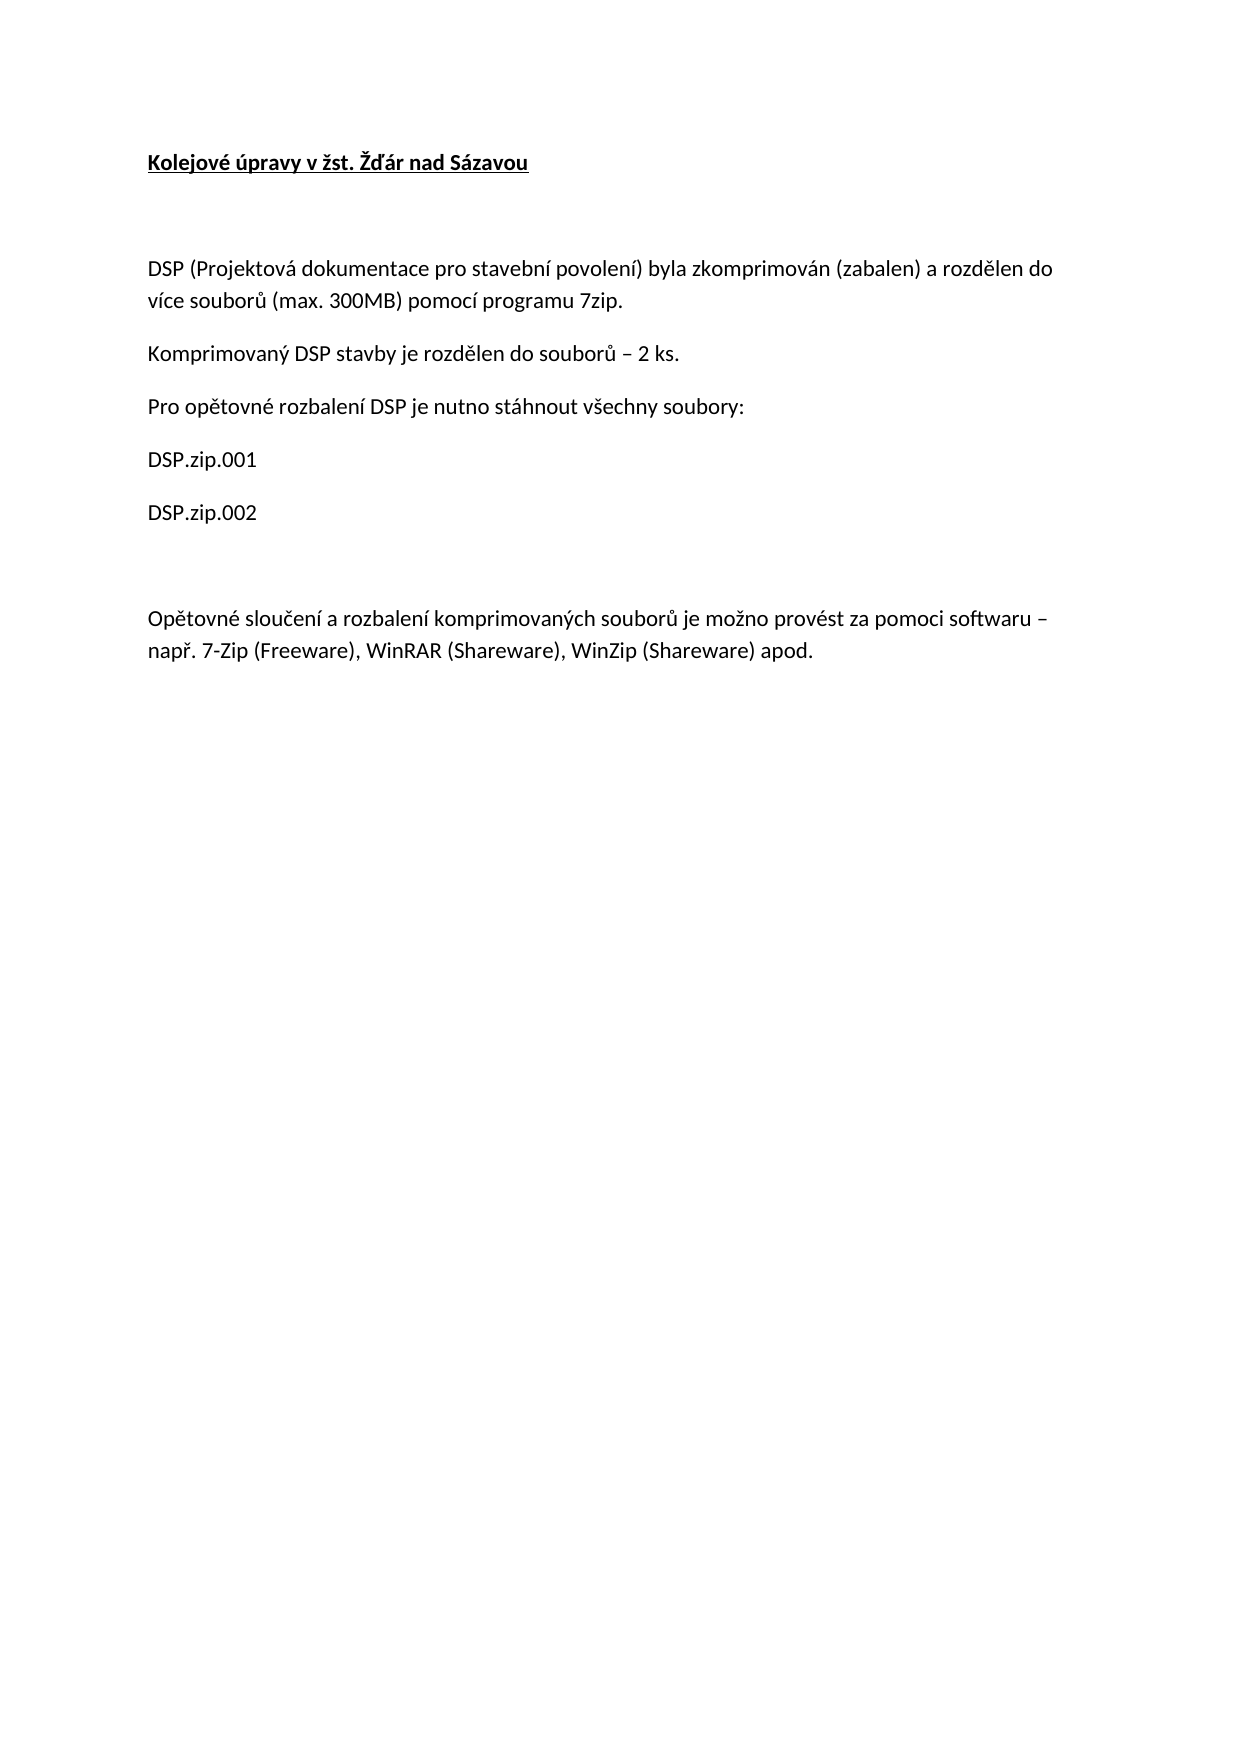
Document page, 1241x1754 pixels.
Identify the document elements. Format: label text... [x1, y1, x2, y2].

text Komprimovaný DSP stavby je rozdělen do souborů – 2 ks. [148, 339, 1093, 367]
text Kolejové úpravy v žst. Žďár nad Sázavou [148, 148, 1093, 176]
text Opětovné sloučení a rozbalení komprimovaných souborů je možno provést za pomoci softwaru – např. 7-Zip (Freeware), WinRAR (Shareware), WinZip (Shareware) apod. [148, 604, 1093, 664]
text DSP.zip.002 [148, 498, 1093, 526]
text DSP (Projektová dokumentace pro stavební povolení) byla zkomprimován (zabalen) a rozdělen do více souborů (max. 300MB) pomocí programu 7zip. [148, 254, 1093, 314]
text DSP.zip.001 [148, 445, 1093, 473]
text Pro opětovné rozbalení DSP je nutno stáhnout všechny soubory: [148, 392, 1093, 420]
